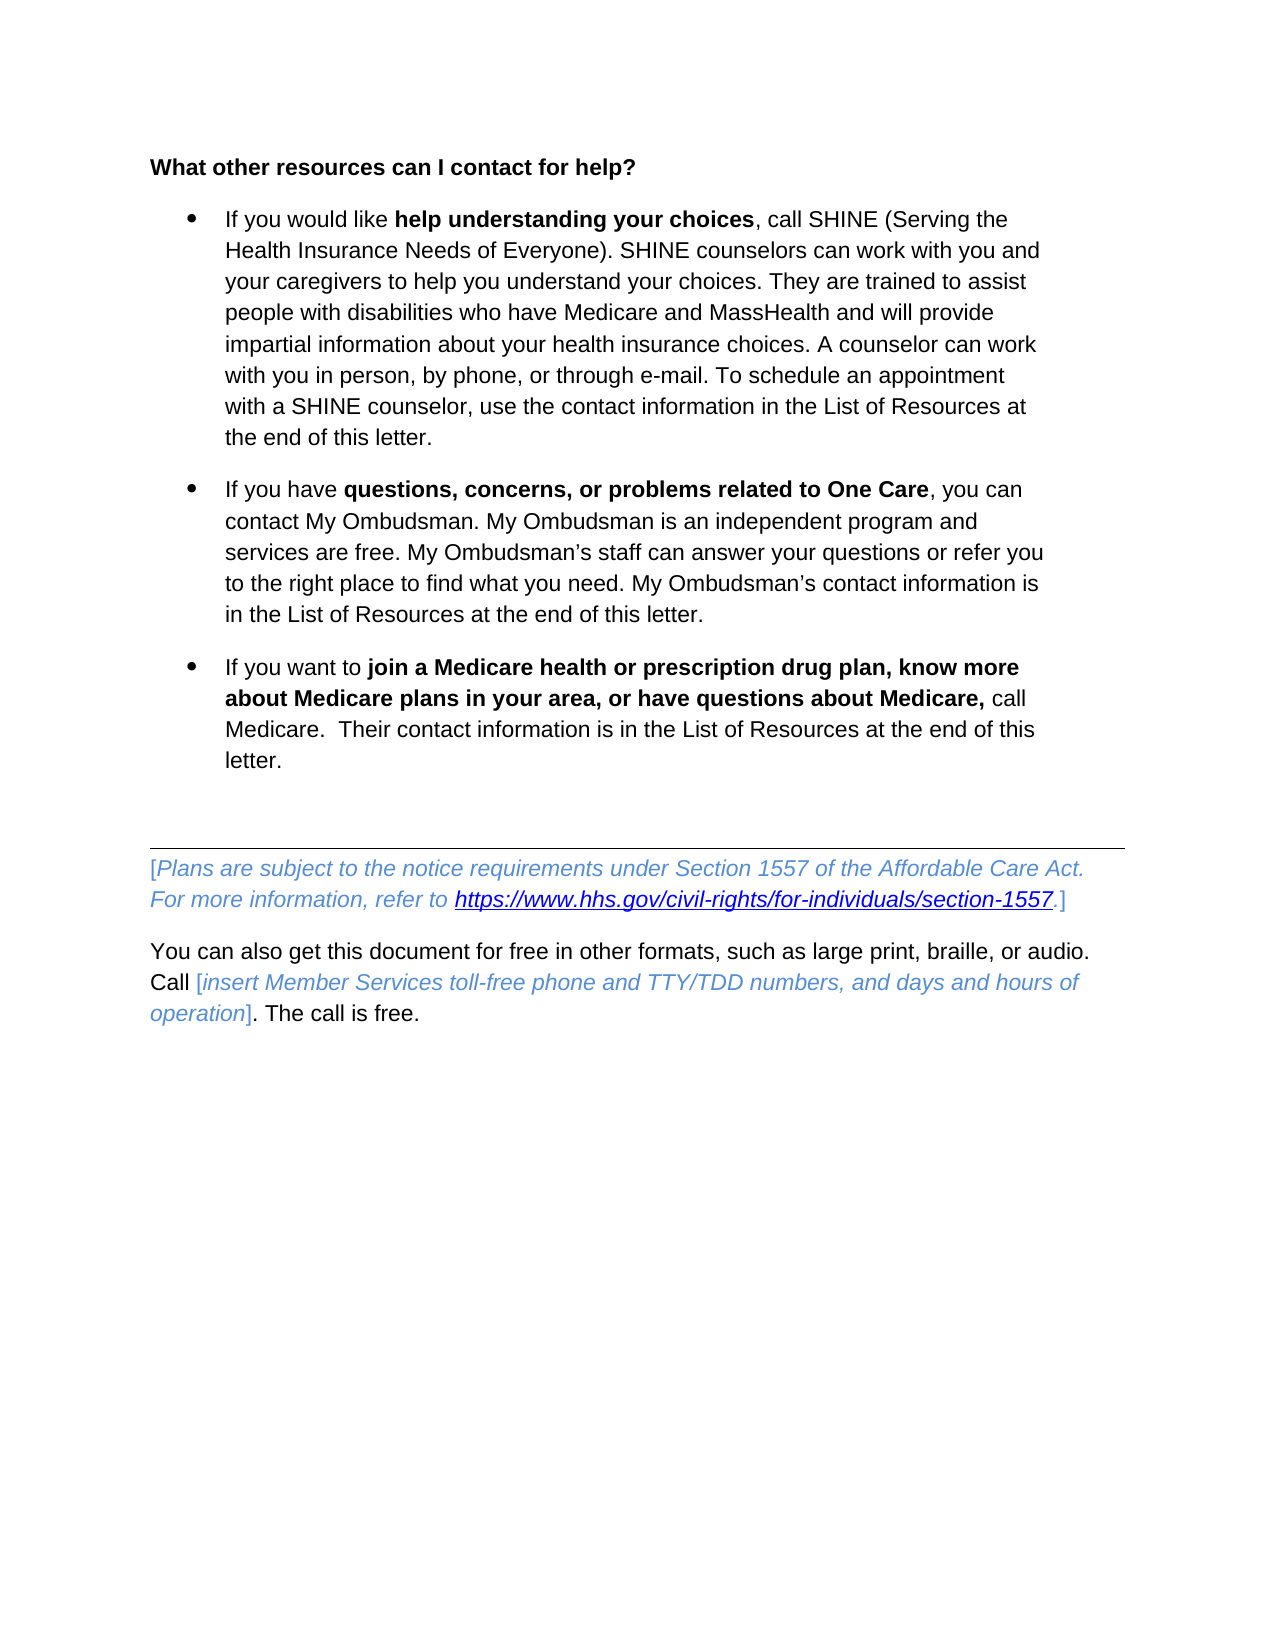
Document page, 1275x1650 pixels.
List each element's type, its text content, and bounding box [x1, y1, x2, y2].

text You can also get this document for free in other formats, such as large print, braille, or audio. Call [insert Member Services toll-free phone and TTY/TDD numbers, and days and hours of operation]. The call is free. [150, 934, 1125, 1028]
text What other resources can I contact for help? [150, 150, 1125, 181]
list If you would like help understanding your choices, call SHINE (Serving the Health Insurance Needs of Everyone). SHINE counselors can work with you and your caregivers to help you understand your choices. They are trained to assist people with disabilities who have Medicare and MassHealth and will provide impartial information about your health insurance choices. A counselor can work with you in person, by phone, or through e-mail. To schedule an appointment with a SHINE counselor, use the contact information in the List of Resources at the end of this letter. [187, 202, 1050, 452]
list If you have questions, concerns, or problems related to One Care, you can contact My Ombudsman. My Ombudsman is an independent program and services are free. My Ombudsman’s staff can answer your questions or refer you to the right place to find what you need. My Ombudsman’s contact information is in the List of Resources at the end of this letter. [187, 473, 1050, 629]
list If you want to join a Medicare health or prescription drug plan, know more about Medicare plans in your area, or have questions about Medicare, call Medicare. Their contact information is in the List of Resources at the end of this letter. [187, 650, 1050, 775]
text [Plans are subject to the notice requirements under Section 1557 of the Affordable Care Act. For more information, refer to https://www.hhs.gov/civil-rights/for-individuals/section-1557.] [150, 849, 1125, 913]
